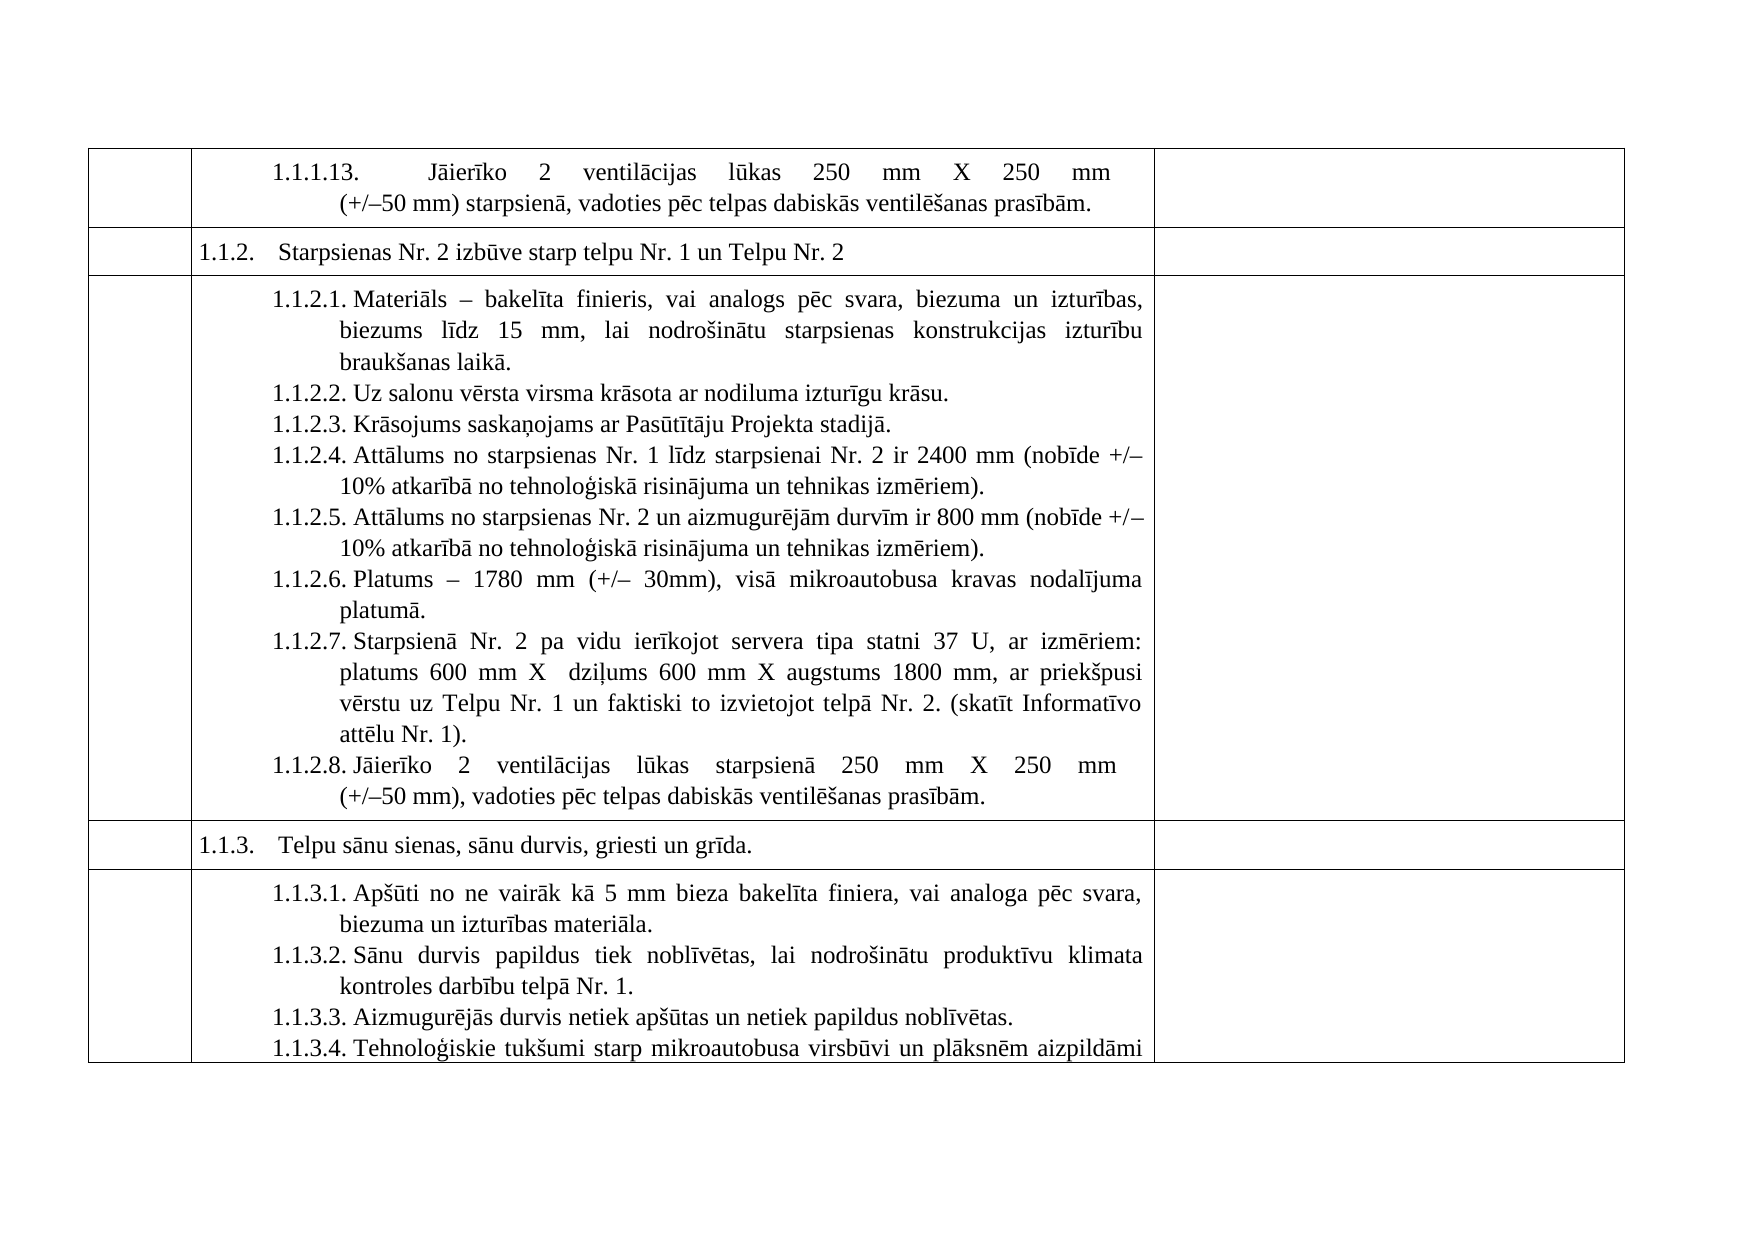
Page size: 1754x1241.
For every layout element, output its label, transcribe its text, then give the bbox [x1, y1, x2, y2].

table_cell [89, 870, 191, 1062]
table_cell [89, 821, 191, 869]
table_cell Telpu sānu sienas, sānu durvis, griesti un grīda. [192, 821, 1154, 869]
table_cell [1155, 149, 1624, 227]
table_cell [1155, 870, 1624, 1062]
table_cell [192, 149, 1154, 227]
table_cell Starpsienas Nr. 2 izbūve starp telpu Nr. 1 un Telpu Nr. 2 [192, 228, 1154, 275]
table_cell [1155, 276, 1624, 820]
table_cell [89, 228, 191, 275]
table_cell [89, 149, 191, 227]
table_cell [1155, 821, 1624, 869]
table_cell Materiāls – bakelīta finieris, vai analogs pēc svara, biezuma un izturības, biezums līdz 15 mm, lai nodrošinātu starpsienas konstrukcijas izturību braukšanas laikā. Uz salonu vērsta virsma krāsota ar nodiluma izturīgu krāsu. Krāsojums saskaņojams ar Pasūtītāju Projekta stadijā. Attālums no starpsienas Nr. 1 līdz starpsienai Nr. 2 ir 2400 mm (nobīde +/– 10% atkarībā no tehnoloģiskā risinājuma un tehnikas izmēriem). Attālums no starpsienas Nr. 2 un aizmugurējām durvīm ir 800 mm (nobīde +/– 10% atkarībā no tehnoloģiskā risinājuma un tehnikas izmēriem). Platums – 1780 mm (+/– 30mm), visā mikroautobusa kravas nodalījuma platumā. Starpsienā Nr. 2 pa vidu ierīkojot servera tipa statni 37 U, ar izmēriem: platums 600 mm X dziļums 600 mm X augstums 1800 mm, ar priekšpusi vērstu uz Telpu Nr. 1 un faktiski to izvietojot telpā Nr. 2. (skatīt Informatīvo attēlu Nr. 1). Jāierīko 2 ventilācijas lūkas starpsienā 250 mm X 250 mm (+/–50 mm), vadoties pēc telpas dabiskās ventilēšanas prasībām. [192, 276, 1154, 820]
table_cell [89, 276, 191, 820]
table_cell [192, 870, 1154, 1062]
table_cell [1155, 228, 1624, 275]
